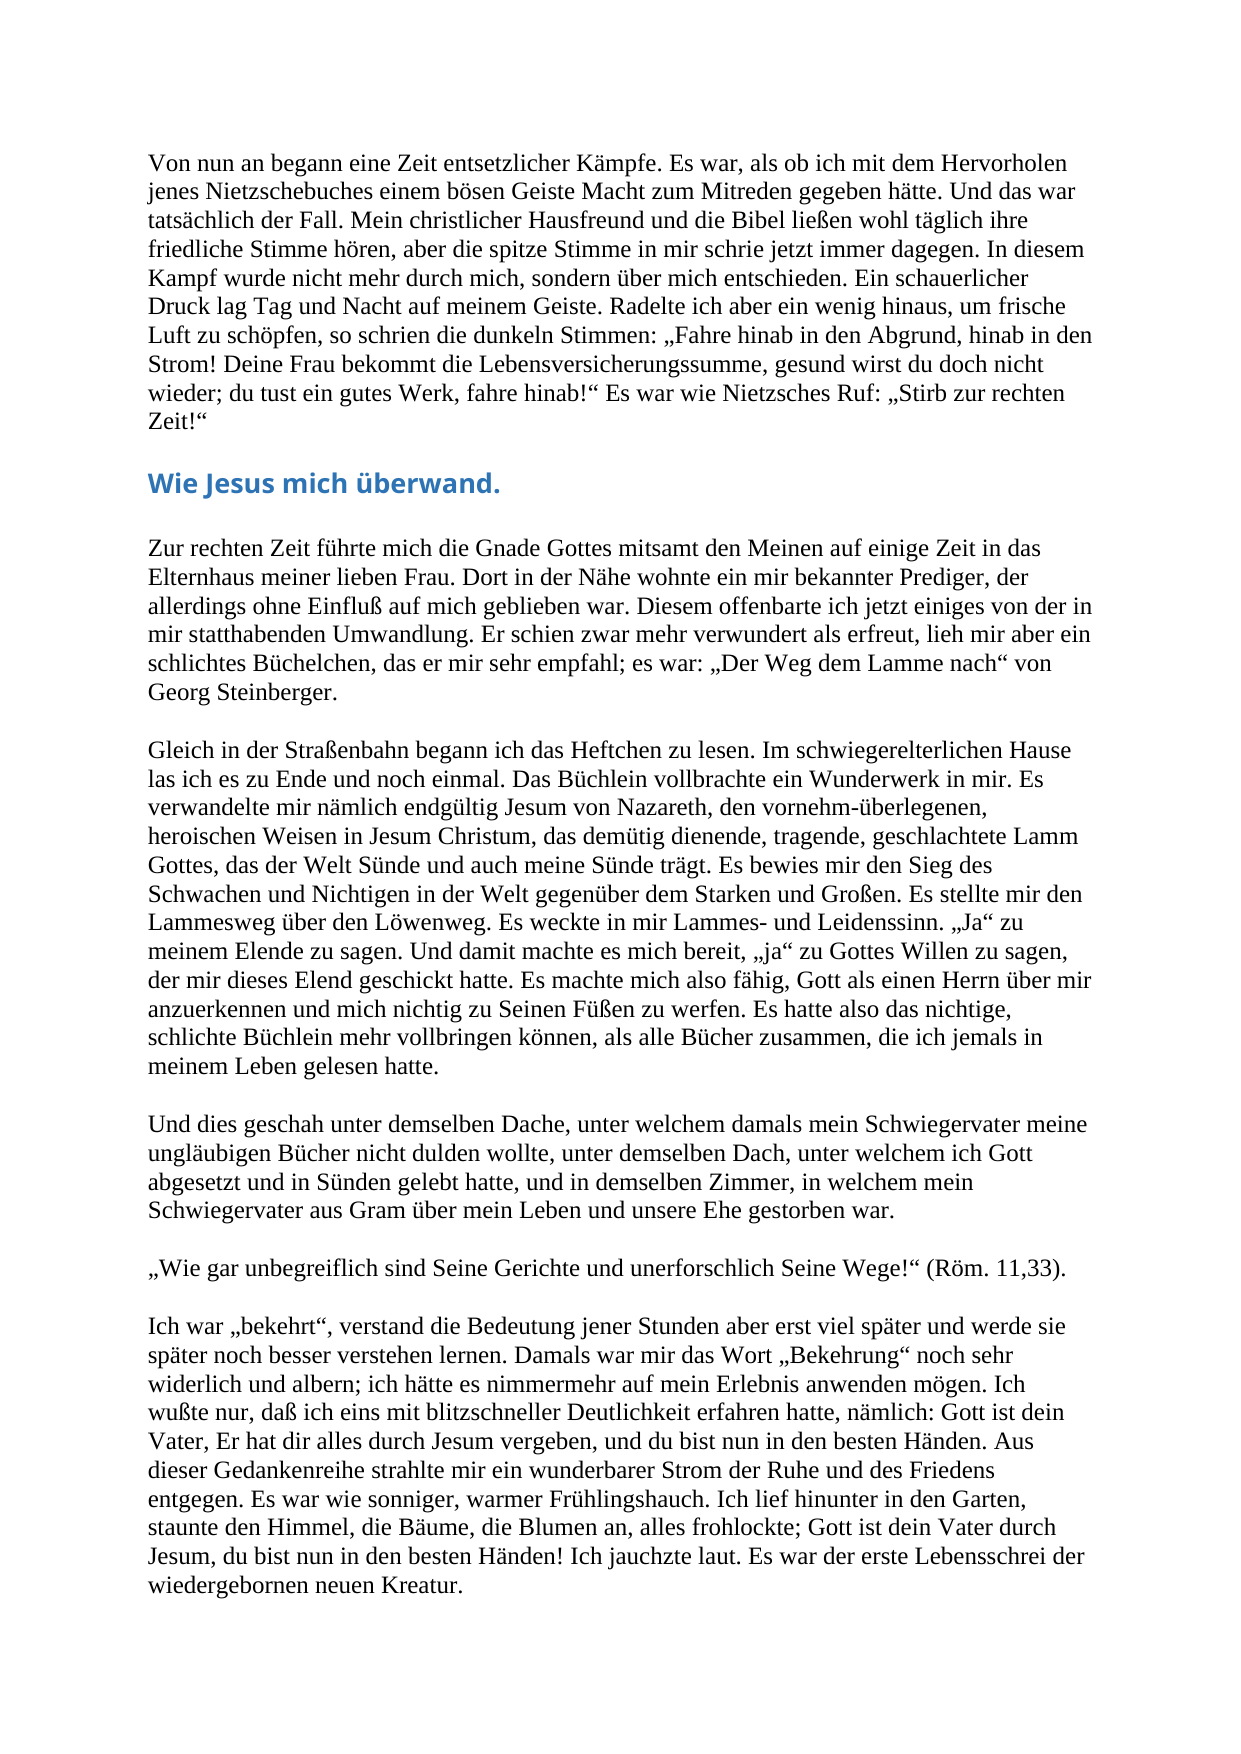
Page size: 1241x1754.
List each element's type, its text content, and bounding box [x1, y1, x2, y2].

text Zur rechten Zeit führte mich die Gnade Gottes mitsamt den Meinen auf einige Zeit in das Elternhaus meiner lieben Frau. Dort in der Nähe wohnte ein mir bekannter Prediger, der allerdings ohne Einfluß auf mich geblieben war. Diesem offenbarte ich jetzt einiges von der in mir statthabenden Umwandlung. Er schien zwar mehr verwundert als erfreut, lieh mir aber ein schlichtes Büchelchen, das er mir sehr empfahl; es war: „Der Weg dem Lamme nach“ von Georg Steinberger. [148, 533, 1093, 706]
text Ich war „bekehrt“, verstand die Bedeutung jener Stunden aber erst viel später und werde sie später noch besser verstehen lernen. Damals war mir das Wort „Bekehrung“ noch sehr widerlich und albern; ich hätte es nimmermehr auf mein Erlebnis anwenden mögen. Ich wußte nur, daß ich eins mit blitzschneller Deutlichkeit erfahren hatte, nämlich: Gott ist dein Vater, Er hat dir alles durch Jesum vergeben, und du bist nun in den besten Händen. Aus dieser Gedankenreihe strahlte mir ein wunderbarer Strom der Ruhe und des Friedens entgegen. Es war wie sonniger, warmer Frühlingshauch. Ich lief hinunter in den Garten, staunte den Himmel, die Bäume, die Blumen an, alles frohlockte; Gott ist dein Vater durch Jesum, du bist nun in den besten Händen! Ich jauchzte laut. Es war der erste Lebensschrei der wiedergebornen neuen Kreatur. [148, 1311, 1093, 1599]
text Von nun an begann eine Zeit entsetzlicher Kämpfe. Es war, als ob ich mit dem Hervorholen jenes Nietzschebuches einem bösen Geiste Macht zum Mitreden gegeben hätte. Und das war tatsächlich der Fall. Mein christlicher Hausfreund und die Bibel ließen wohl täglich ihre friedliche Stimme hören, aber die spitze Stimme in mir schrie jetzt immer dagegen. In diesem Kampf wurde nicht mehr durch mich, sondern über mich entschieden. Ein schauerlicher Druck lag Tag und Nacht auf meinem Geiste. Radelte ich aber ein wenig hinaus, um frische Luft zu schöpfen, so schrien die dunkeln Stimmen: „Fahre hinab in den Abgrund, hinab in den Strom! Deine Frau bekommt die Lebensversicherungssumme, gesund wirst du doch nicht wieder; du tust ein gutes Werk, fahre hinab!“ Es war wie Nietzsches Ruf: „Stirb zur rechten Zeit!“ [148, 148, 1093, 435]
text Und dies geschah unter demselben Dache, unter welchem damals mein Schwiegervater meine ungläubigen Bücher nicht dulden wollte, unter demselben Dach, unter welchem ich Gott abgesetzt und in Sünden gelebt hatte, und in demselben Zimmer, in welchem mein Schwiegervater aus Gram über mein Leben und unsere Ehe gestorben war. [148, 1109, 1093, 1224]
subtitle Wie Jesus mich überwand. [148, 464, 1093, 501]
text „Wie gar unbegreiflich sind Seine Gerichte und unerforschlich Seine Wege!“ (Röm. 11,33). [148, 1253, 1093, 1282]
text Gleich in der Straßenbahn begann ich das Heftchen zu lesen. Im schwiegerelterlichen Hause las ich es zu Ende und noch einmal. Das Büchlein vollbrachte ein Wunderwerk in mir. Es verwandelte mir nämlich endgültig Jesum von Nazareth, den vornehm-überlegenen, heroischen Weisen in Jesum Christum, das demütig dienende, tragende, geschlachtete Lamm Gottes, das der Welt Sünde und auch meine Sünde trägt. Es bewies mir den Sieg des Schwachen und Nichtigen in der Welt gegenüber dem Starken und Großen. Es stellte mir den Lammesweg über den Löwenweg. Es weckte in mir Lammes- und Leidenssinn. „Ja“ zu meinem Elende zu sagen. Und damit machte es mich bereit, „ja“ zu Gottes Willen zu sagen, der mir dieses Elend geschickt hatte. Es machte mich also fähig, Gott als einen Herrn über mir anzuerkennen und mich nichtig zu Seinen Füßen zu werfen. Es hatte also das nichtige, schlichte Büchlein mehr vollbringen können, als alle Bücher zusammen, die ich jemals in meinem Leben gelesen hatte. [148, 735, 1093, 1080]
